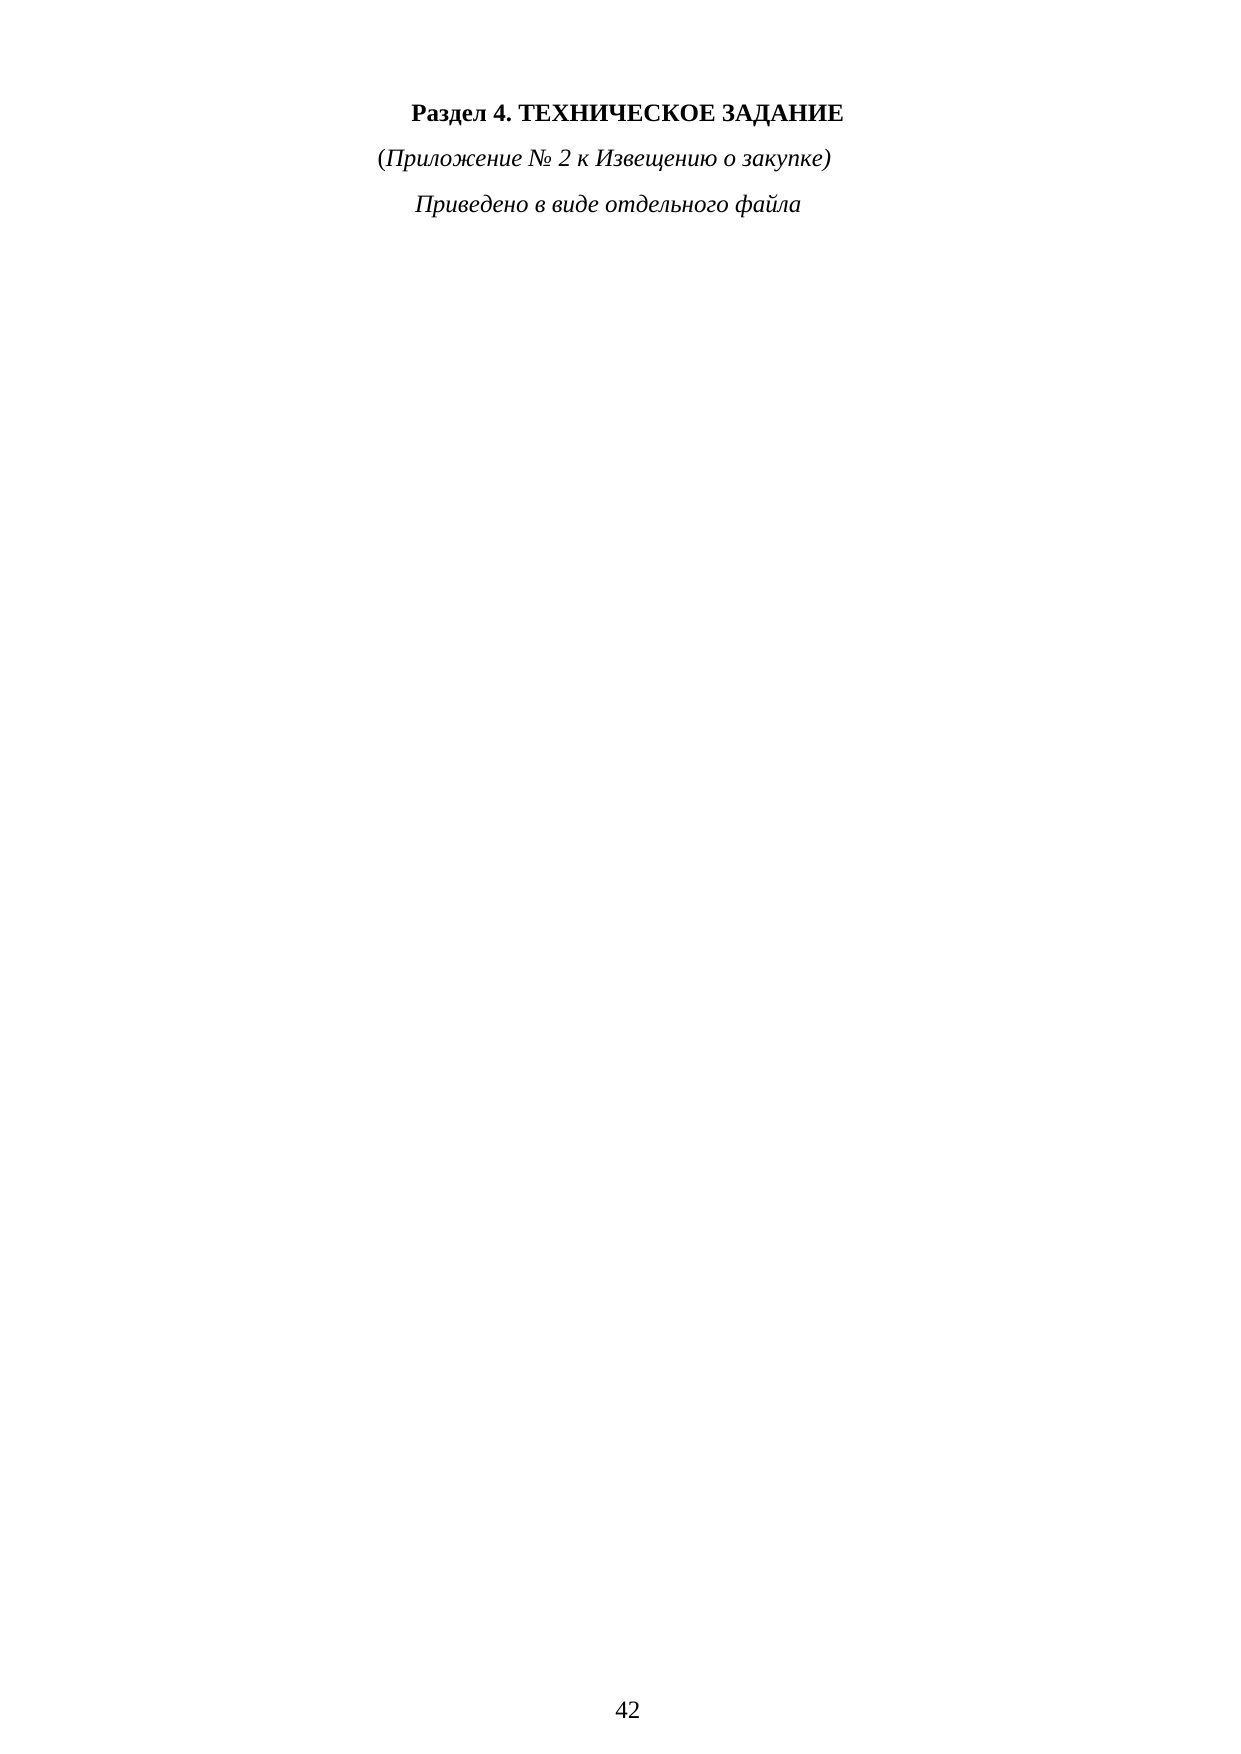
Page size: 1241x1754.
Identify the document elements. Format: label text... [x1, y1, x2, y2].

text Раздел 4. ТЕХНИЧЕСКОЕ ЗАДАНИЕ [103, 98, 1152, 127]
text Приведено в виде отдельного файла [103, 189, 1152, 218]
text (Приложение № 2 к Извещению о закупке) [103, 143, 1152, 172]
